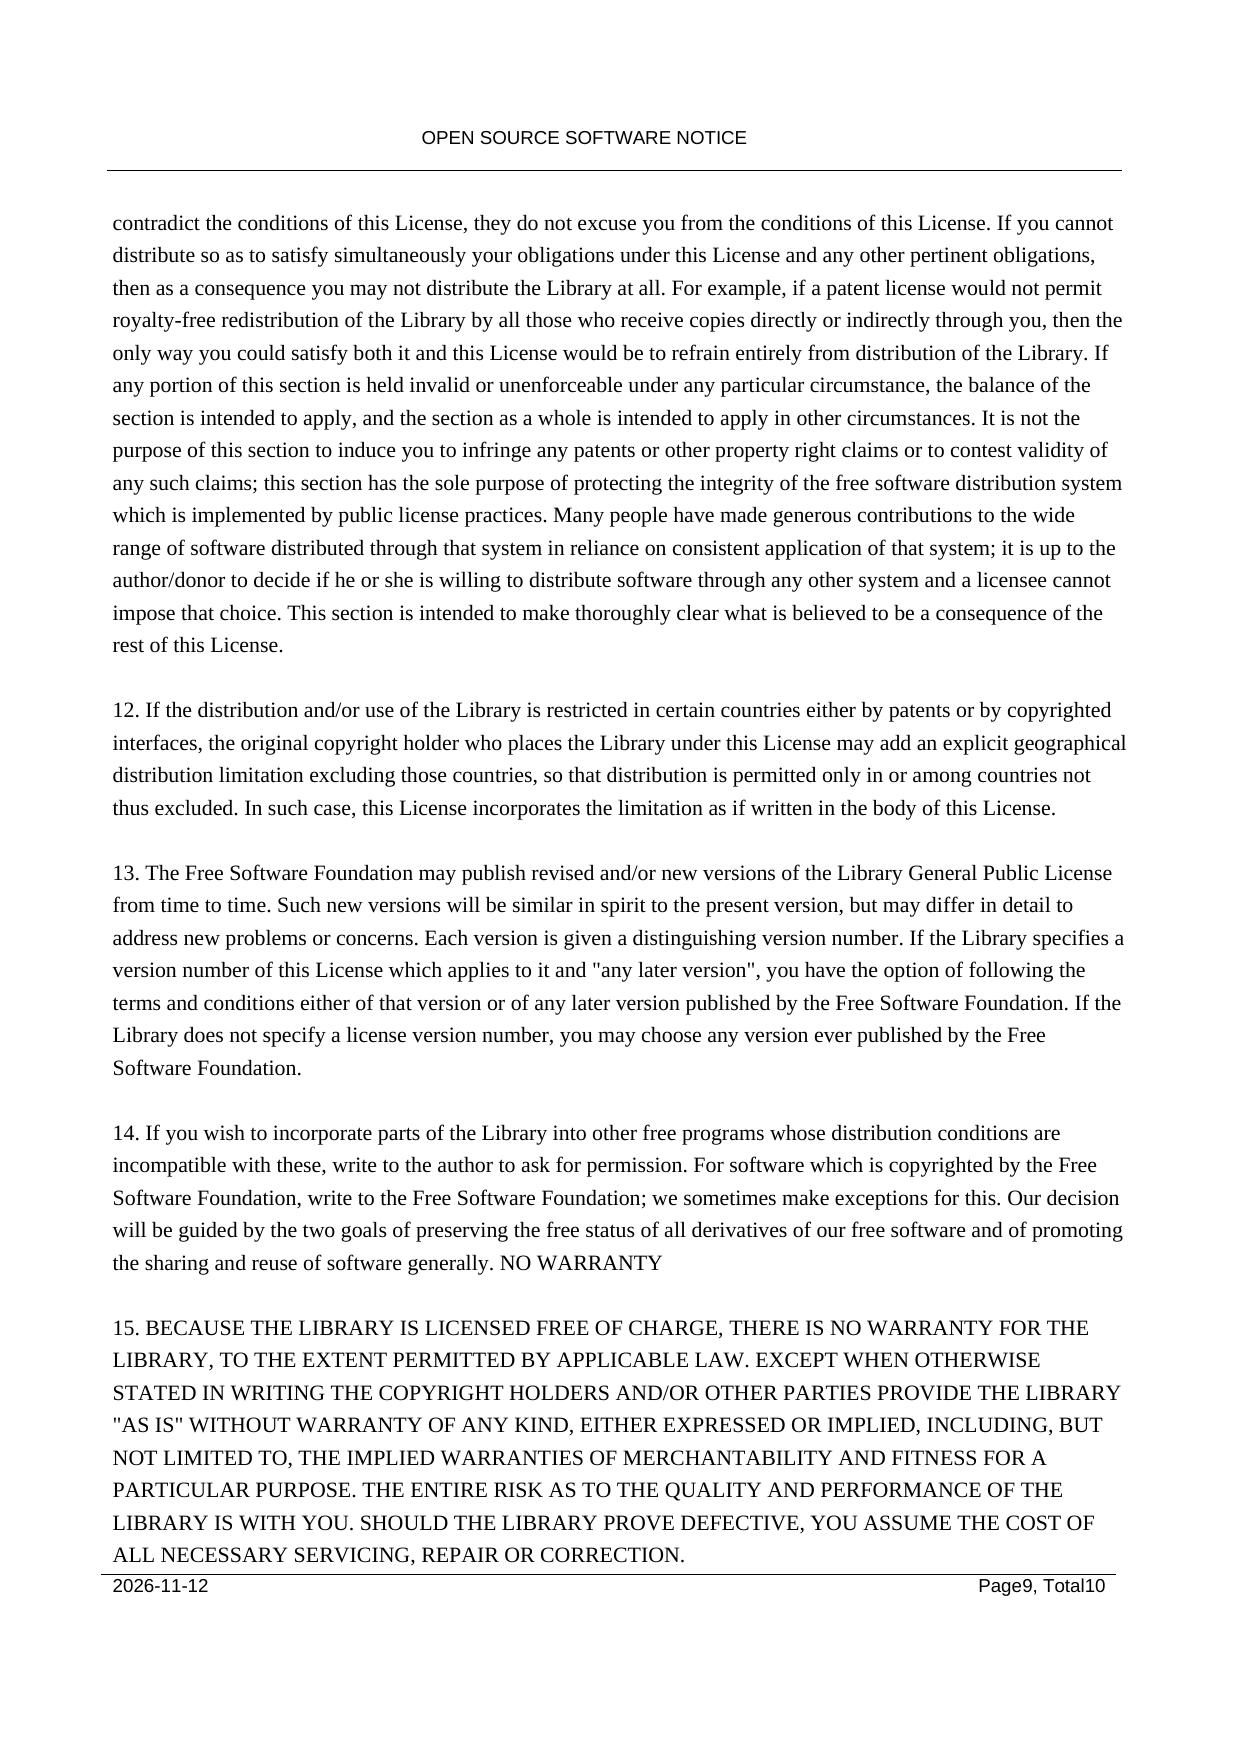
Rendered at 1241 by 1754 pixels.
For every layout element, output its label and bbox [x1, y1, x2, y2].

text [112, 206, 1128, 1571]
